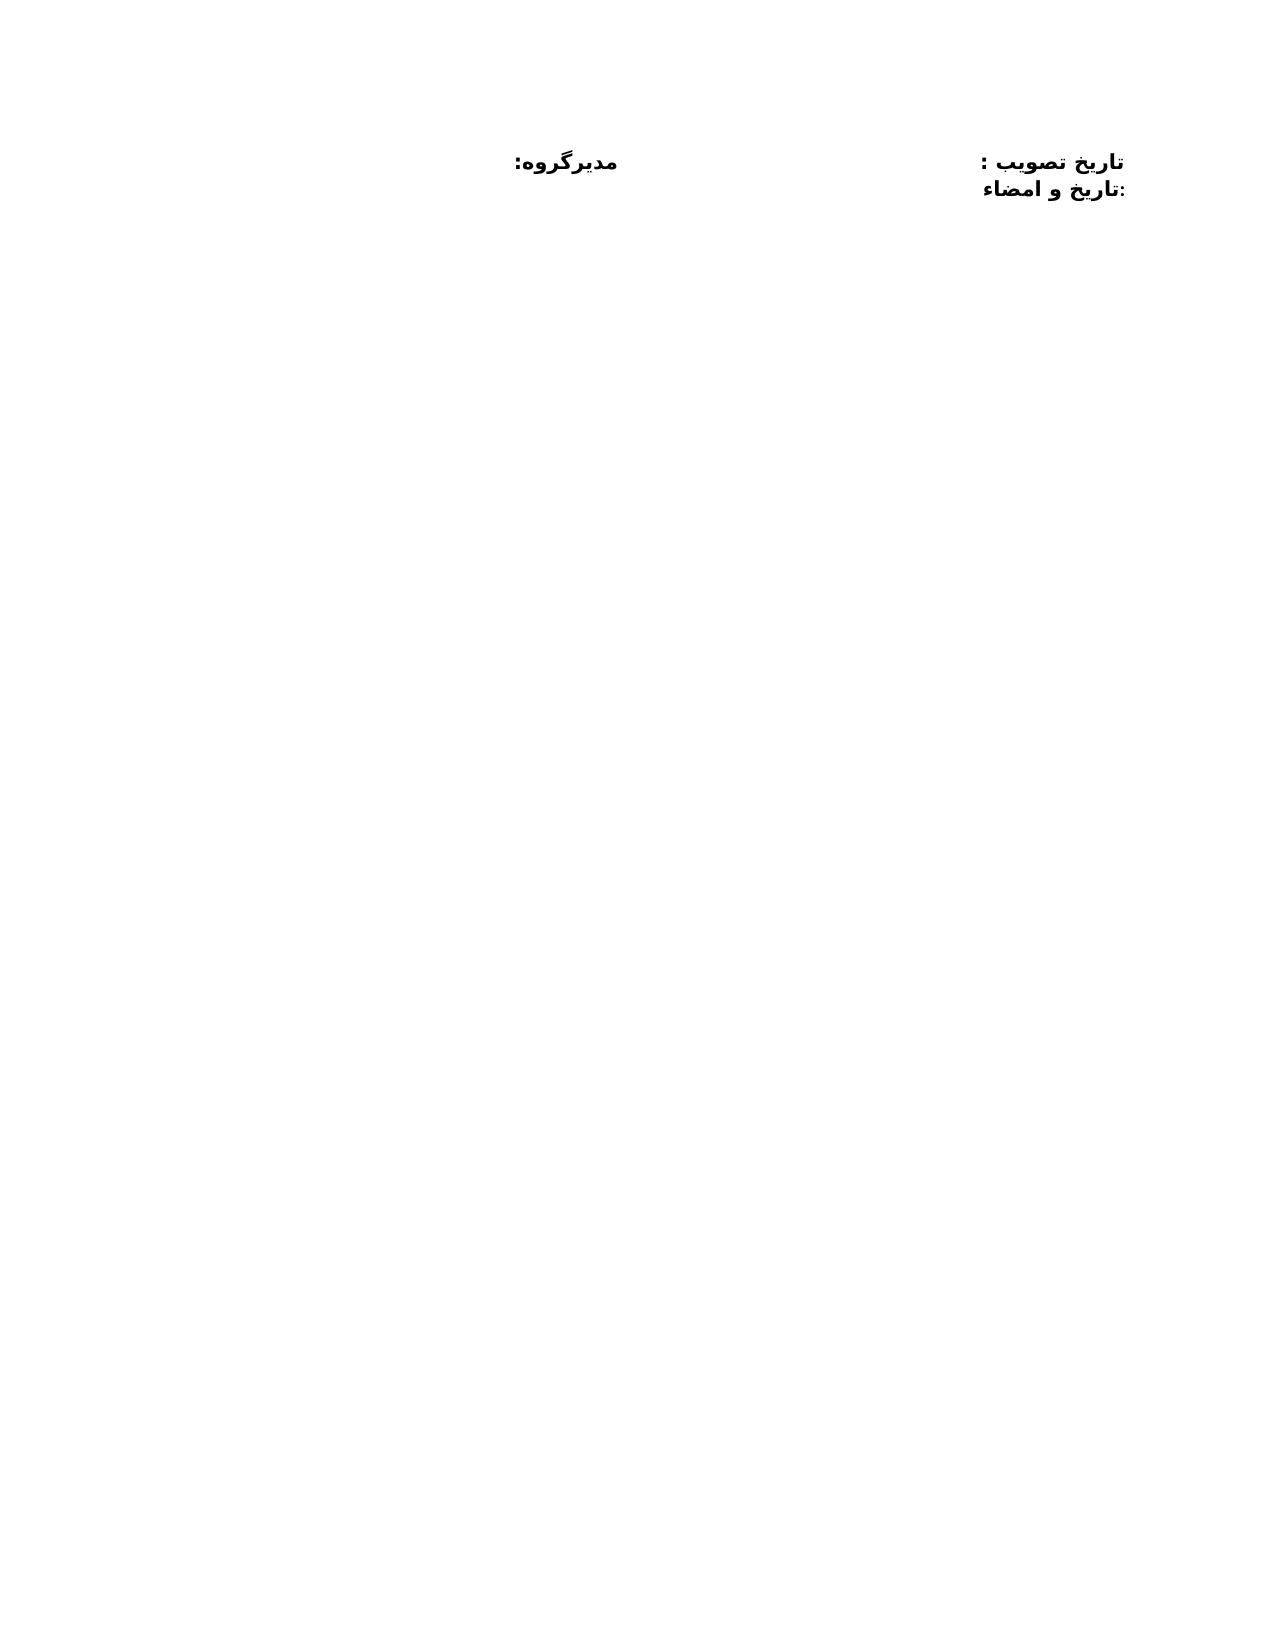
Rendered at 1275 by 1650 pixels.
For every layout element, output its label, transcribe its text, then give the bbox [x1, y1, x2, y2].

text تاریخ تصویب : مدیرگروه: تاریخ و امضاء: [150, 150, 1125, 202]
